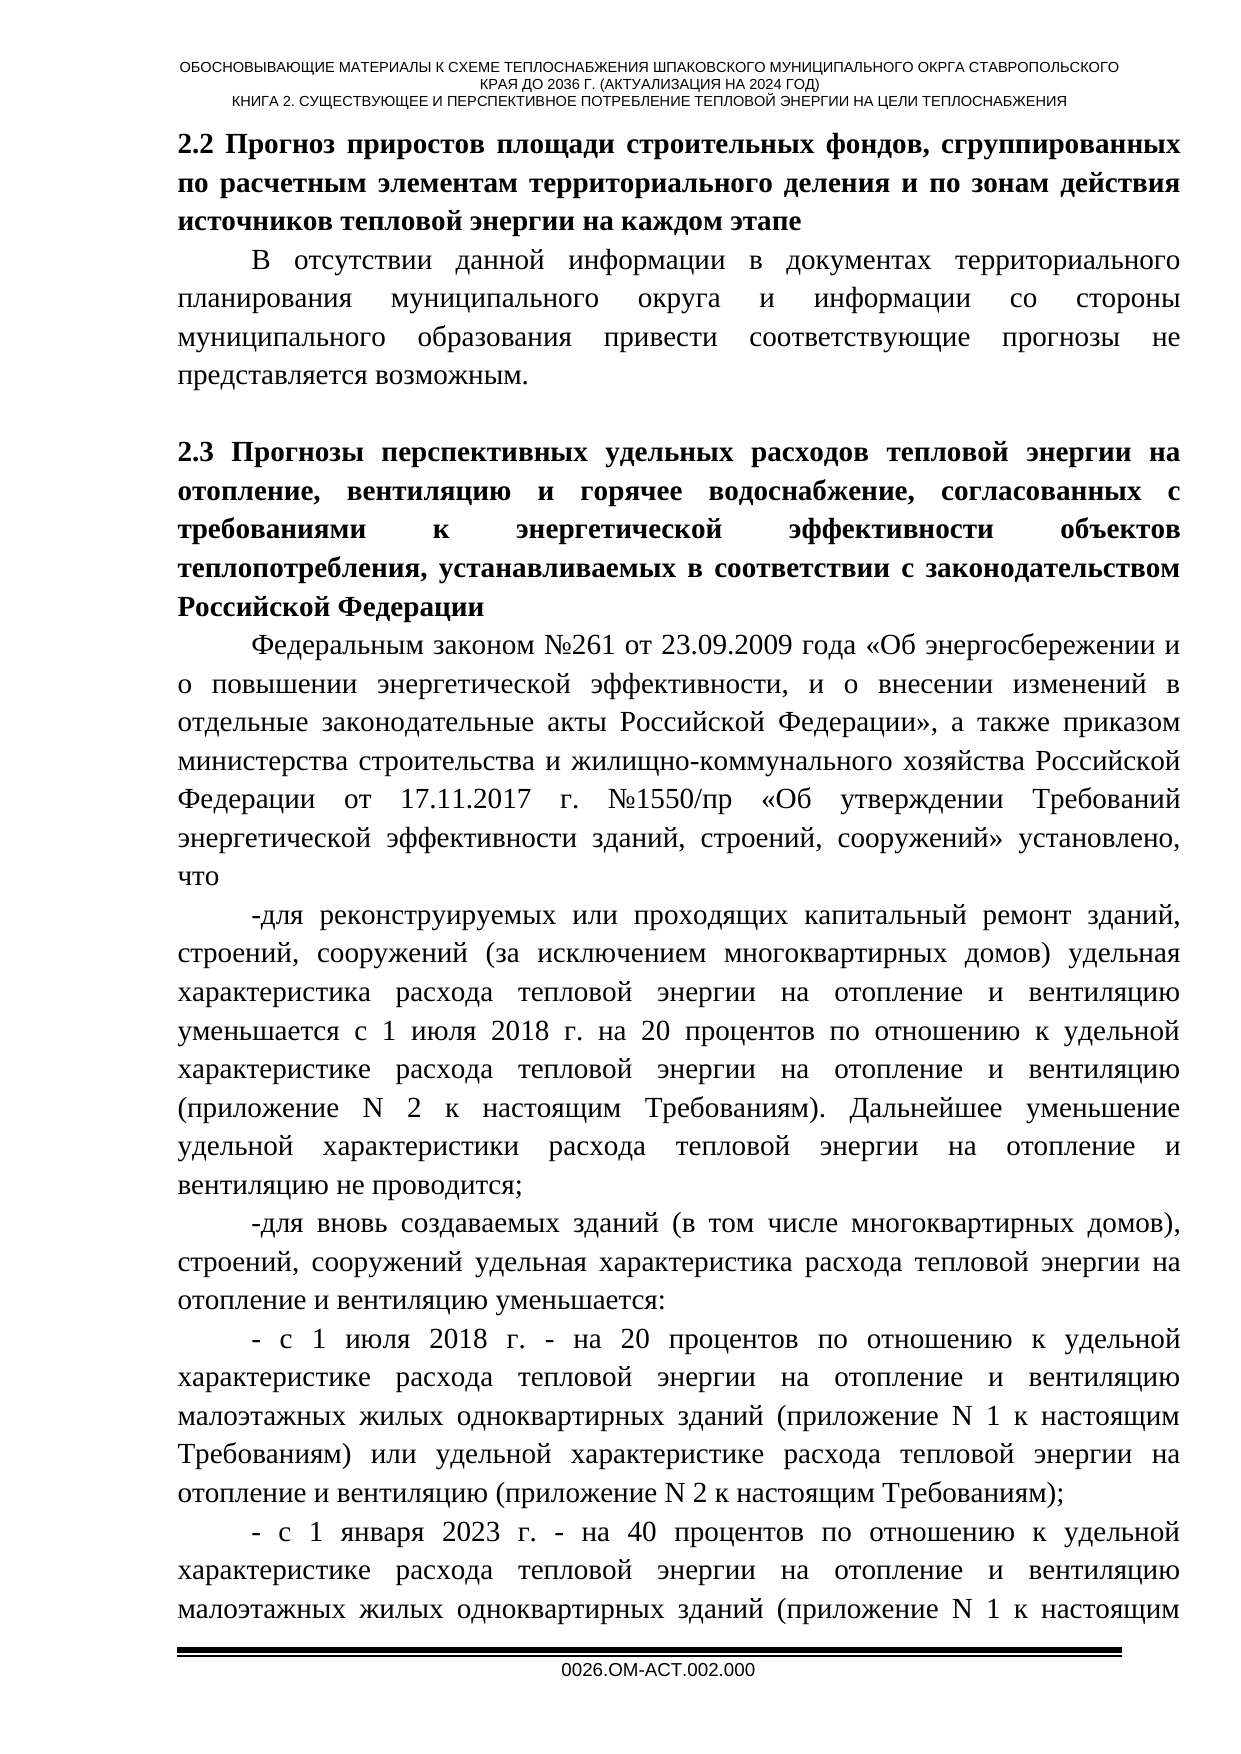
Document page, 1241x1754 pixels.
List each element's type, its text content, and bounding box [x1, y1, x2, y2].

text -для вновь создаваемых зданий (в том числе многоквартирных домов), строений, сооружений удельная характеристика расхода тепловой энергии на отопление и вентиляцию уменьшается: [177, 1205, 1181, 1316]
text - с 1 июля 2018 г. - на 20 процентов по отношению к удельной характеристике расхода тепловой энергии на отопление и вентиляцию малоэтажных жилых одноквартирных зданий (приложение N 1 к настоящим Требованиям) или удельной характеристике расхода тепловой энергии на отопление и вентиляцию (приложение N 2 к настоящим Требованиям); [177, 1321, 1181, 1509]
text -для реконструируемых или проходящих капитальный ремонт зданий, строений, сооружений (за исключением многоквартирных домов) удельная характеристика расхода тепловой энергии на отопление и вентиляцию уменьшается с 1 июля 2018 г. на 20 процентов по отношению к удельной характеристике расхода тепловой энергии на отопление и вентиляцию (приложение N 2 к настоящим Требованиям). Дальнейшее уменьшение удельной характеристики расхода тепловой энергии на отопление и вентиляцию не проводится; [177, 897, 1181, 1200]
subtitle 2.2 Прогноз приростов площади строительных фондов, сгруппированных по расчетным элементам территориального деления и по зонам действия источников тепловой энергии на каждом этапе [177, 126, 1181, 237]
subtitle 2.3 Прогнозы перспективных удельных расходов тепловой энергии на отопление, вентиляцию и горячее водоснабжение, согласованных с требованиями к энергетической эффективности объектов теплопотребления, устанавливаемых в соответствии с законодательством Российской Федерации [177, 434, 1181, 622]
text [177, 1514, 1181, 1624]
text В отсутствии данной информации в документах территориального планирования муниципального округа и информации со стороны муниципального образования привести соответствующие прогнозы не представляется возможным. [177, 242, 1181, 391]
text Федеральным законом №261 от 23.09.2009 года «Об энергосбережении и о повышении энергетической эффективности, и о внесении изменений в отдельные законодательные акты Российской Федерации», а также приказом министерства строительства и жилищно-коммунального хозяйства Российской Федерации от 17.11.2017 г. №1550/пр «Об утверждении Требований энергетической эффективности зданий, строений, сооружений» установлено, что [177, 627, 1181, 892]
